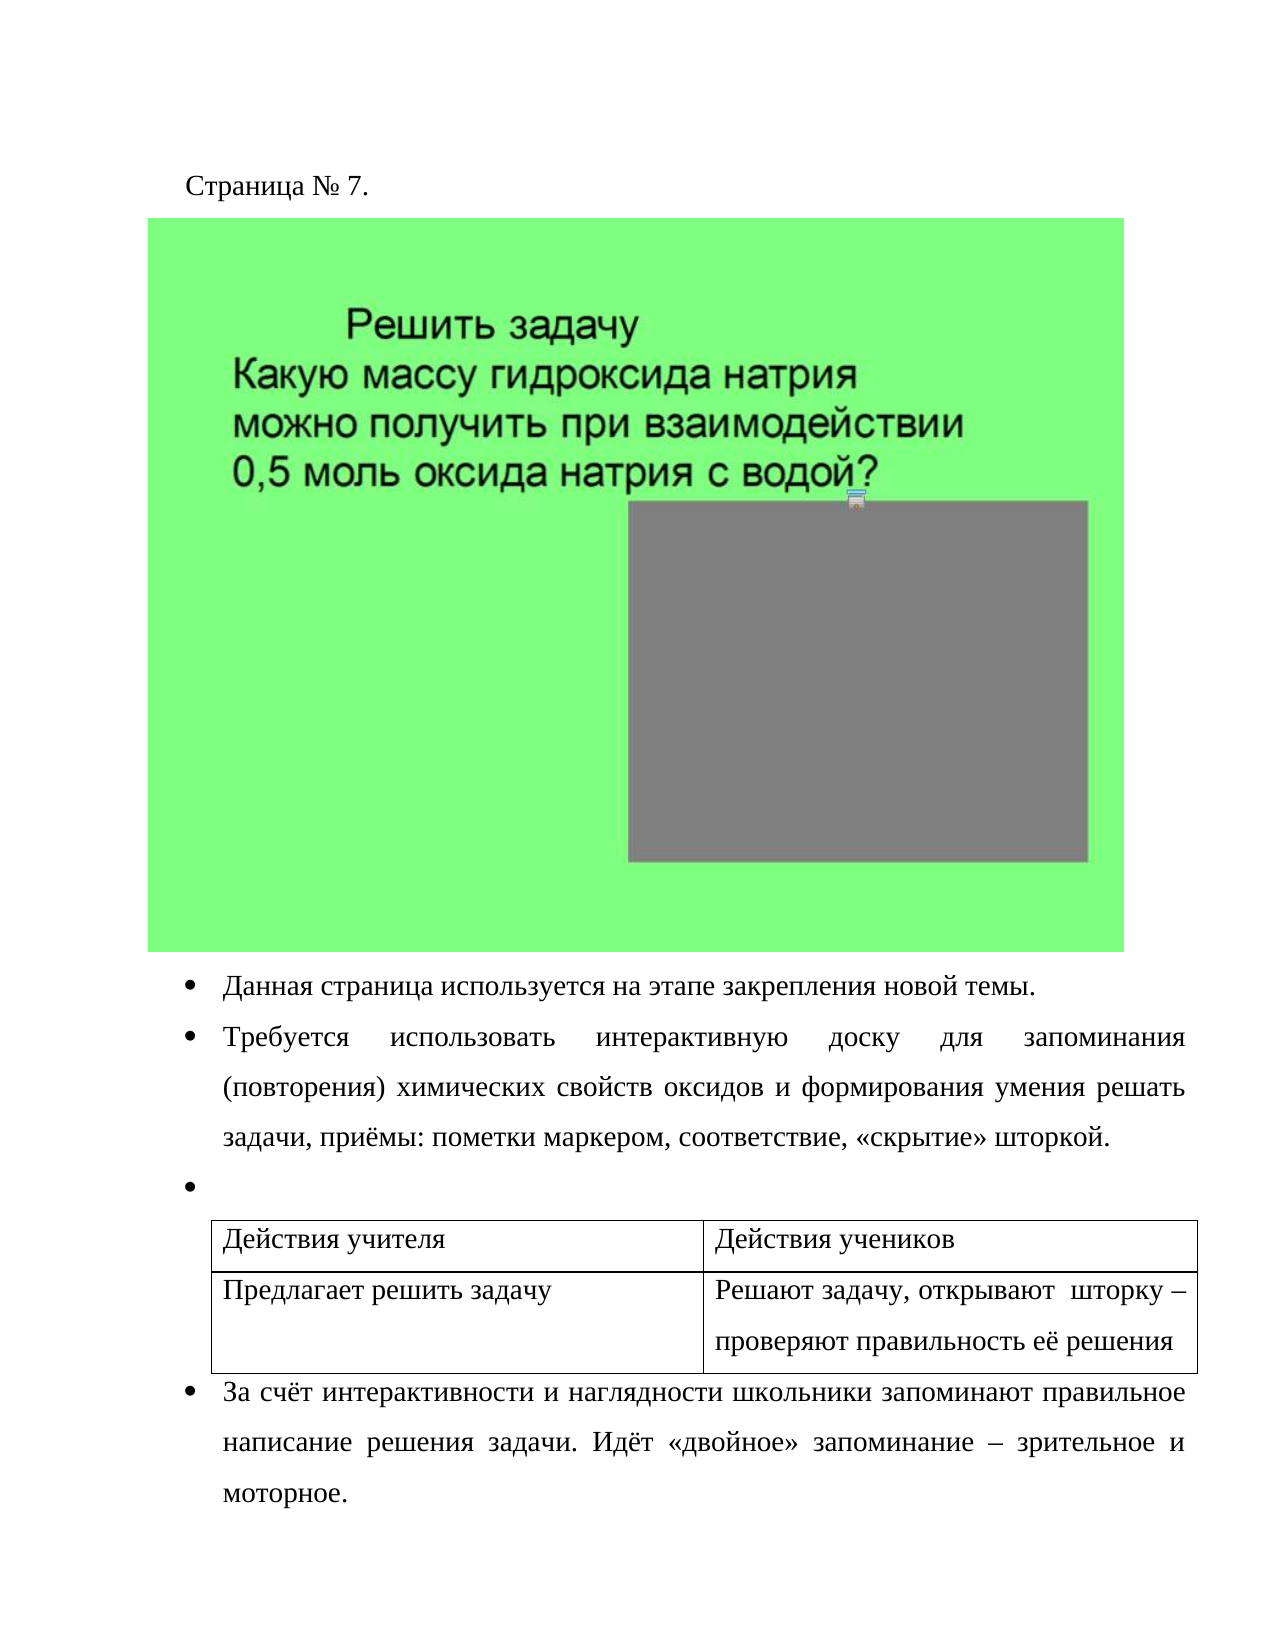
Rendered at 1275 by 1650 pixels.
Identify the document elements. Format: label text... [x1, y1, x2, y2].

list За счёт интерактивности и наглядности школьники запоминают правильное написание решения задачи. Идёт «двойное» запоминание – зрительное и моторное. [185, 1374, 1186, 1508]
list Данная страница используется на этапе закрепления новой темы. [185, 968, 1186, 1002]
table_cell Решают задачу, открывают шторку – проверяют правильность её решения [704, 1273, 1197, 1373]
table_header Действия учеников [704, 1221, 1197, 1271]
picture [147, 218, 1124, 952]
table_cell Предлагает решить задачу [212, 1273, 703, 1373]
list Требуется использовать интерактивную доску для запоминания (повторения) химических свойств оксидов и формирования умения решать задачи, приёмы: пометки маркером, соответствие, «скрытие» шторкой. [185, 1019, 1186, 1153]
table_header Действия учителя [212, 1221, 703, 1271]
text Страница № 7. [185, 168, 1186, 202]
